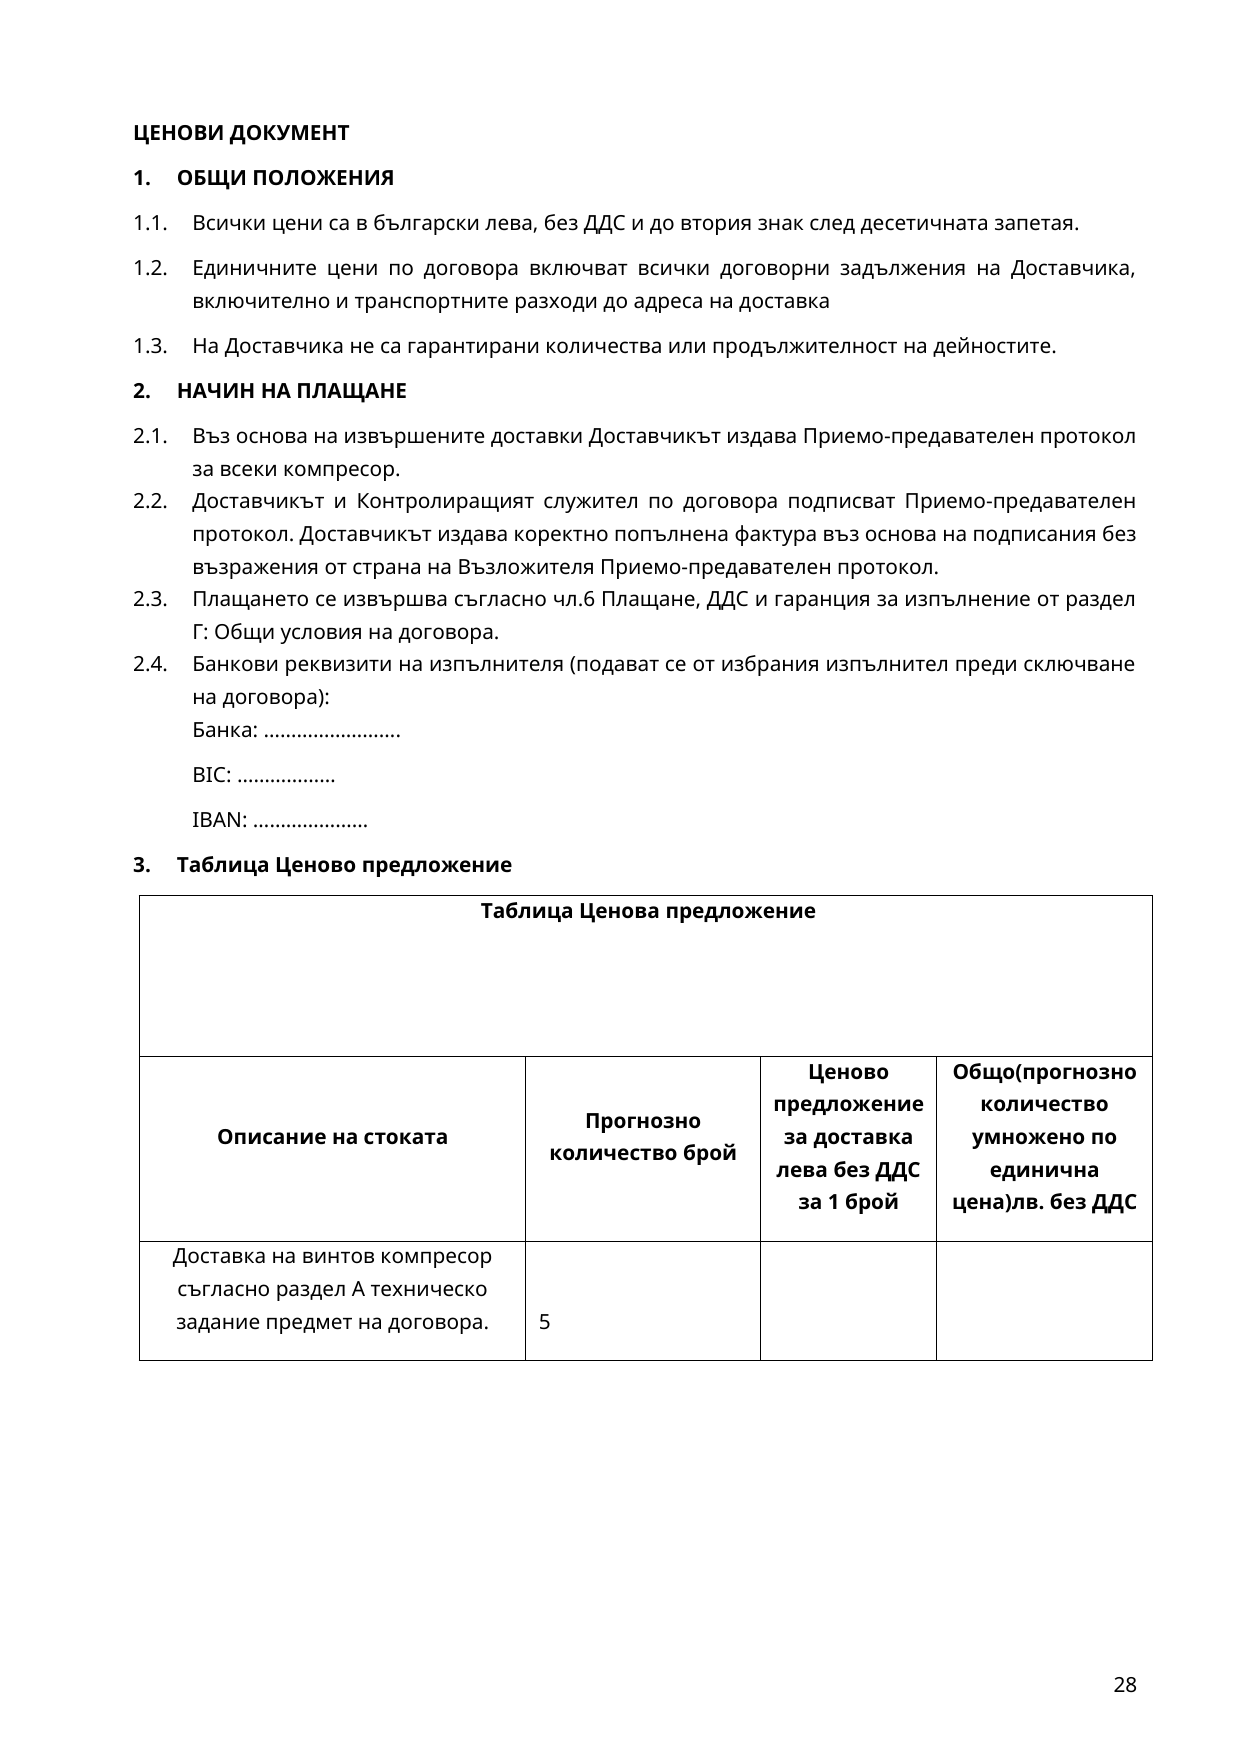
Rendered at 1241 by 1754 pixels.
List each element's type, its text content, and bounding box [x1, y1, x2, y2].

table_cell [761, 1242, 936, 1360]
list Въз основа на извършените доставки Доставчикът издава Приемо-предавателен протокол за всеки компресор. [133, 421, 1137, 482]
list Единичните цени по договора включват всички договорни задължения на Доставчика, включително и транспортните разходи до адреса на доставка [133, 253, 1137, 314]
list На Доставчика не са гарантирани количества или продължителност на дейностите. [133, 331, 1137, 359]
table_cell Описание на стоката [140, 1057, 525, 1241]
table_cell Доставка на винтов компресор съгласно раздел А техническо задание предмет на договора. [140, 1242, 525, 1360]
table_cell Прогнозно количество брой [526, 1057, 760, 1241]
list Таблица Ценово предложение [133, 850, 1137, 878]
table_cell Общо(прогнозно количество умножено по единична цена)лв. без ДДС [937, 1057, 1152, 1241]
list Всички цени са в български лева, без ДДС и до втория знак след десетичната запетая. [133, 208, 1137, 237]
list ОБЩИ ПОЛОЖЕНИЯ [133, 163, 1137, 192]
list НАЧИН НА ПЛАЩАНЕ [133, 376, 1137, 405]
text ЦЕНОВИ ДОКУМЕНТ [133, 118, 1137, 147]
list Доставчикът и Контролиращият служител по договора подписват Приемо-предавателен протокол. Доставчикът издава коректно попълнена фактура въз основа на подписания без възражения от страна на Възложителя Приемо-предавателен протокол. [133, 487, 1137, 580]
table_cell Ценово предложение за доставка лева без ДДС за 1 брой [761, 1057, 936, 1241]
text IBAN: ………………… [192, 805, 1137, 833]
table_header Таблица Ценова предложение [140, 896, 1152, 1056]
table_cell [937, 1242, 1152, 1360]
list Банкови реквизити на изпълнителя (подават се от избрания изпълнител преди сключване на договора): [133, 649, 1137, 711]
table_cell 5 [526, 1242, 760, 1360]
text BIC: ……………… [192, 760, 1137, 788]
list Плащането се извършва съгласно чл.6 Плащане, ДДС и гаранция за изпълнение от раздел Г: Общи условия на договора. [133, 584, 1137, 645]
text Банка: ……………………. [192, 715, 1137, 743]
